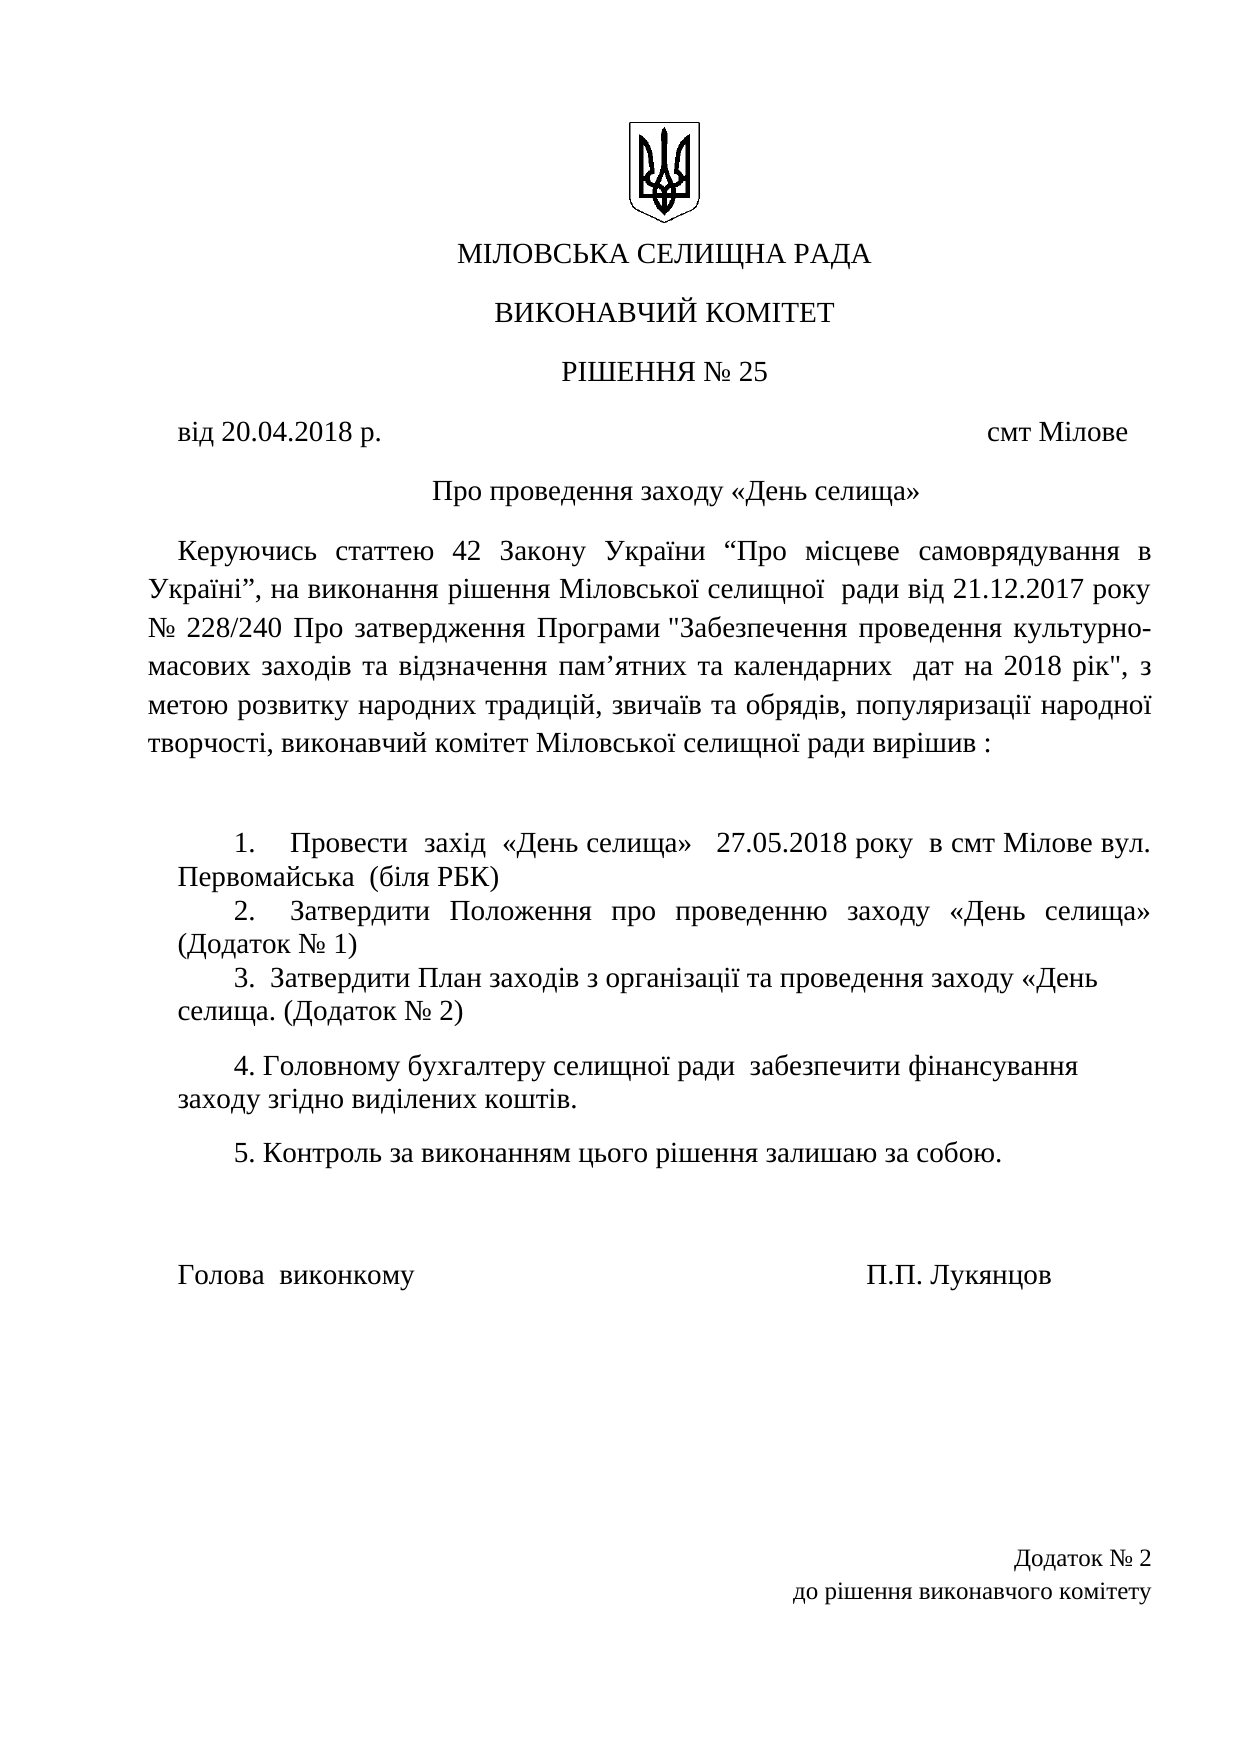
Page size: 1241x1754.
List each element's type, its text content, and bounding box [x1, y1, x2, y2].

list Затвердити Положення про проведенню заходу «День селища» (Додаток № 1) [177, 893, 1152, 960]
subtitle Додаток № 2 [177, 1543, 1152, 1572]
text від 20.04.2018 р. смт Мілове [158, 414, 1152, 447]
text РІШЕННЯ № 25 [177, 354, 1152, 388]
text 4. Головному бухгалтеру селищної ради забезпечити фінансування заходу згідно виділених коштів. [177, 1048, 1152, 1115]
subtitle до рішення виконавчого комітету [177, 1576, 1152, 1605]
text МІЛОВСЬКА СЕЛИЩНА РАДА [177, 118, 1152, 269]
text Голова виконкому П.П. Лукянцов [177, 1257, 1152, 1290]
text 5. Контроль за виконанням цього рішення залишаю за собою. [177, 1136, 1152, 1169]
text Керуючись статтею 42 Закону України “Про місцеве самоврядування в Україні”, на виконання рішення Міловської селищної ради від 21.12.2017 року № 228/240 Про затвердження Програми "Забезпечення проведення культурно-масових заходів та відзначення пам’ятних та календарних дат на 2018 рік", з метою розвитку народних традицій, звичаїв та обрядів, популяризації народної творчості, виконавчий комітет Міловської селищної ради вирішив : [148, 533, 1152, 759]
list Провести захід «День селища» 27.05.2018 року в смт Мілове вул. Первомайська (біля РБК) [177, 826, 1152, 893]
text Про проведення заходу «День селища» [177, 473, 1152, 507]
text 3. Затвердити План заходів з організації та проведення заходу «День селища. (Додаток № 2) [177, 960, 1152, 1027]
text ВИКОНАВЧИЙ КОМІТЕТ [177, 295, 1152, 329]
picture [622, 118, 707, 231]
